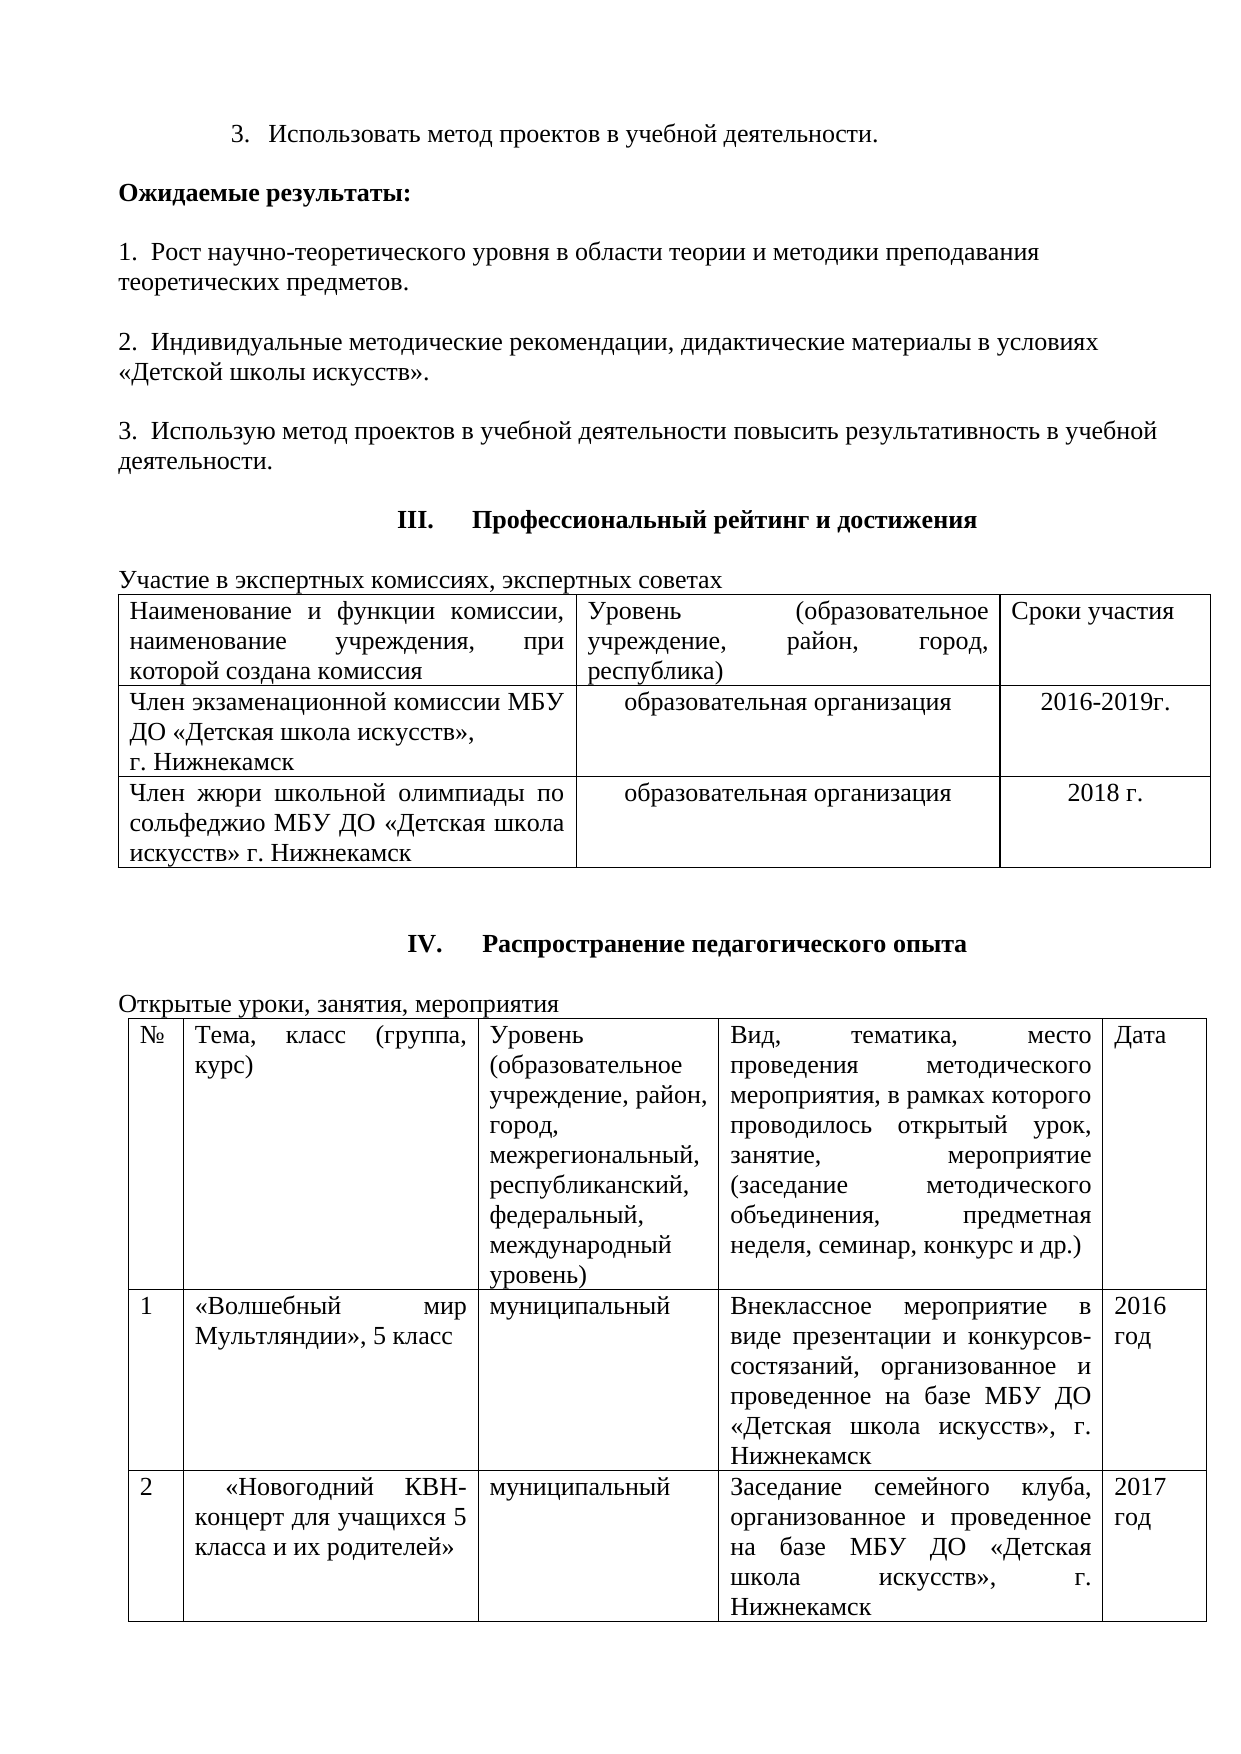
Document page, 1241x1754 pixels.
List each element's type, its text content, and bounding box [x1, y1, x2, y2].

list Распространение педагогического опыта [193, 928, 1181, 958]
table_cell Внеклассное мероприятие в виде презентации и конкурсов-состязаний, организованное и проведенное на базе МБУ ДО «Детская школа искусств», г. Нижнекамск [719, 1290, 1102, 1470]
table_header Сроки участия [1001, 595, 1210, 685]
text Ожидаемые результаты: [118, 177, 1181, 207]
table_cell образовательная организация [577, 686, 999, 776]
table_cell Член экзаменационной комиссии МБУ ДО «Детская школа искусств», г. Нижнекамск [119, 686, 576, 776]
table_cell образовательная организация [577, 777, 999, 867]
table_header Уровень (образовательное учреждение, район, город, республика) [577, 595, 999, 685]
table_cell 2018 г. [1001, 777, 1210, 867]
text 3. Использую метод проектов в учебной деятельности повысить результативность в учебной деятельности. [118, 415, 1181, 475]
table_cell «Новогодний КВН-концерт для учащихся 5 класса и их родителей» [184, 1471, 478, 1621]
text Участие в экспертных комиссиях, экспертных советах [118, 564, 1181, 594]
list Использовать метод проектов в учебной деятельности. [231, 118, 1181, 148]
table_header Вид, тематика, место проведения методического мероприятия, в рамках которого проводилось открытый урок, занятие, мероприятие (заседание методического объединения, предметная неделя, семинар, конкурс и др.) [719, 1019, 1102, 1289]
table_header Уровень (образовательное учреждение, район, город, межрегиональный, республиканский, федеральный, международный уровень) [479, 1019, 718, 1289]
table_cell 2 [129, 1471, 183, 1621]
table_cell 2016-2019г. [1001, 686, 1210, 776]
text 2. Индивидуальные методические рекомендации, дидактические материалы в условиях «Детской школы искусств». [118, 326, 1181, 386]
table_cell Заседание семейного клуба, организованное и проведенное на базе МБУ ДО «Детская школа искусств», г. Нижнекамск [719, 1471, 1102, 1621]
table_header Дата [1103, 1019, 1206, 1289]
text Открытые уроки, занятия, мероприятия [118, 988, 1181, 1018]
table_header Тема, класс (группа, курс) [184, 1019, 478, 1289]
list Профессиональный рейтинг и достижения [193, 504, 1181, 534]
table_cell 1 [129, 1290, 183, 1470]
table_cell 2016 год [1103, 1290, 1206, 1470]
table_cell муниципальный [479, 1290, 718, 1470]
table_cell муниципальный [479, 1471, 718, 1621]
table_cell Член жюри школьной олимпиады по сольфеджио МБУ ДО «Детская школа искусств» г. Нижнекамск [119, 777, 576, 867]
table_cell 2017 год [1103, 1471, 1206, 1621]
table_header Наименование и функции комиссии, наименование учреждения, при которой создана комиссия [119, 595, 576, 685]
table_cell «Волшебный мир Мультляндии», 5 класс [184, 1290, 478, 1470]
text 1. Рост научно-теоретического уровня в области теории и методики преподавания теоретических предметов. [118, 236, 1181, 296]
table_header № [129, 1019, 183, 1289]
